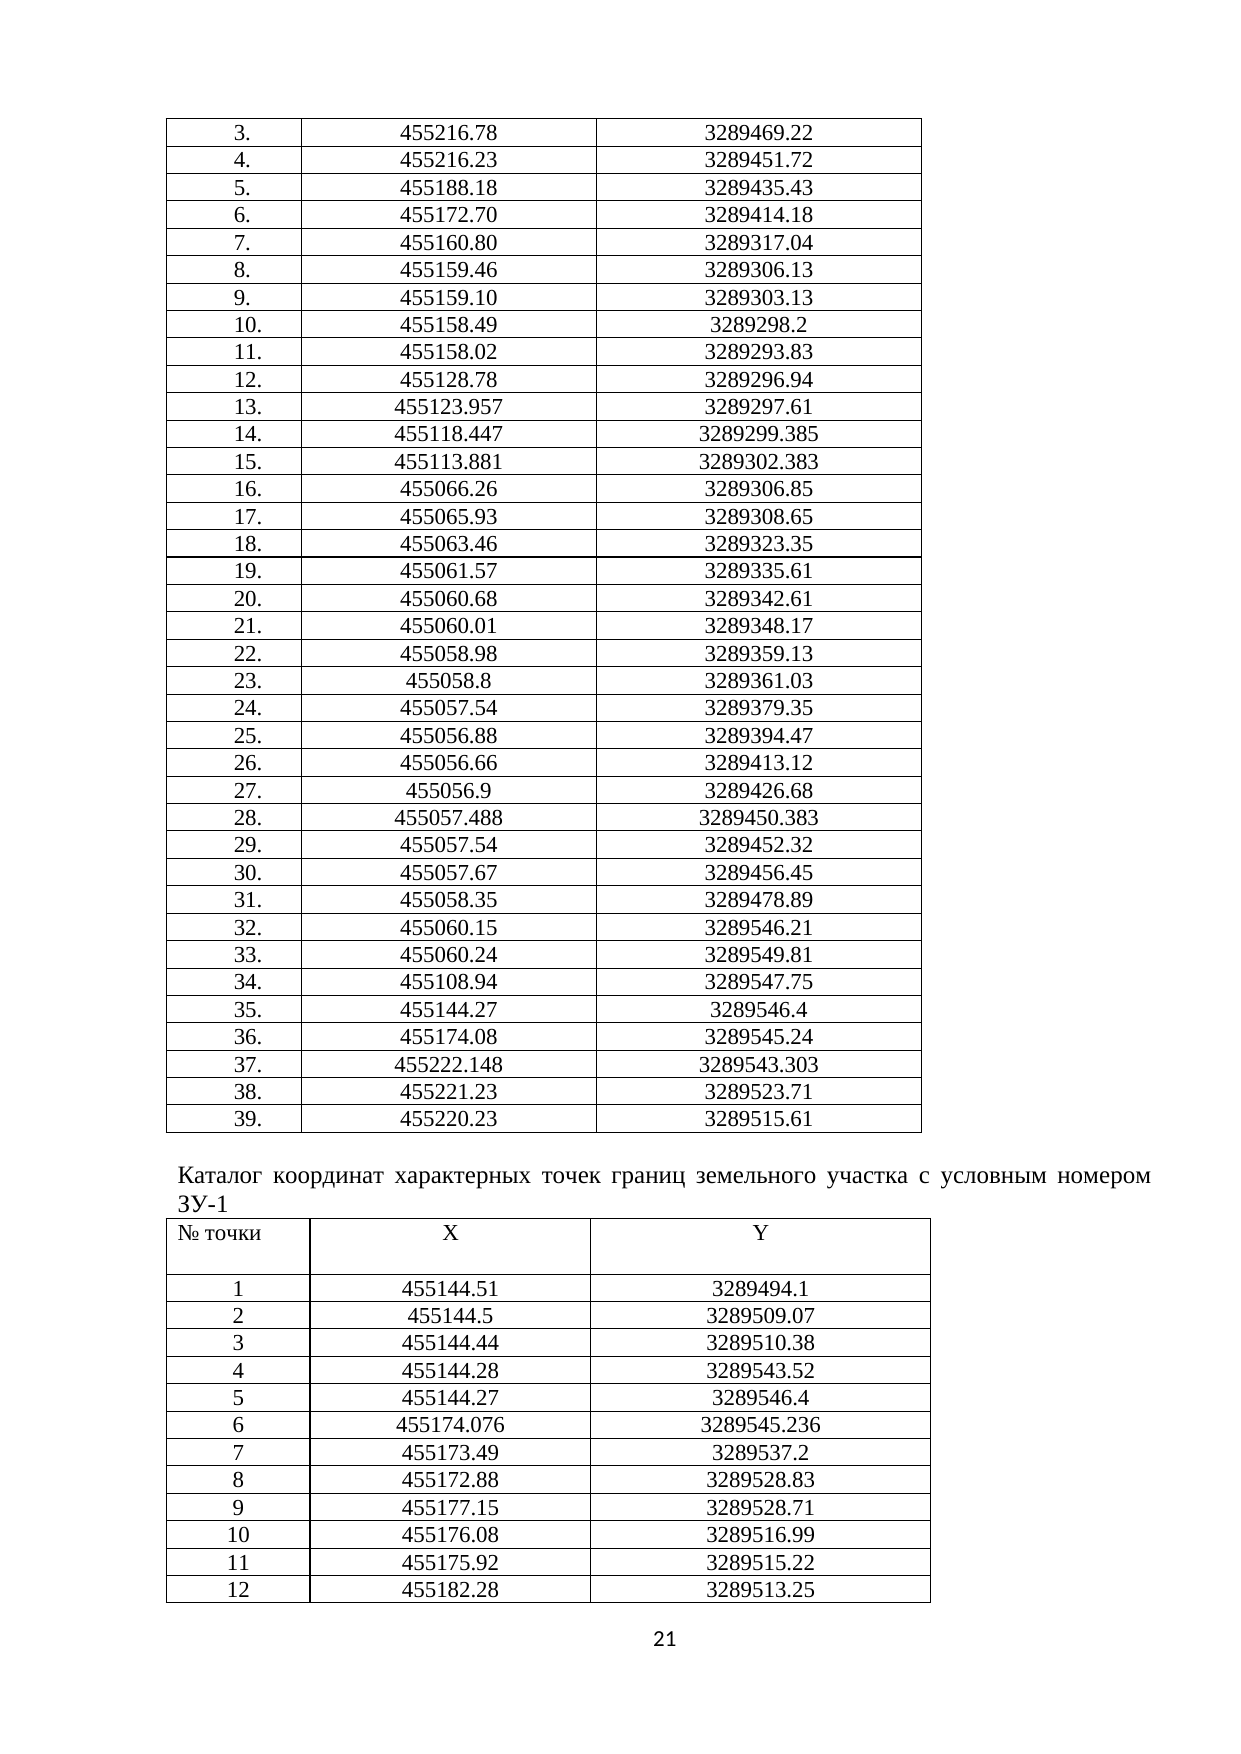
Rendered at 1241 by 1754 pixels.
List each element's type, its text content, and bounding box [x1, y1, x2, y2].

table_cell 3289293.83 [597, 338, 921, 365]
table_cell 3289537.2 [591, 1439, 930, 1465]
table_cell 3289450.383 [597, 804, 921, 830]
table_cell [167, 585, 301, 611]
table_cell 3289317.04 [597, 229, 921, 255]
table_cell [167, 914, 301, 940]
table_cell 455144.27 [311, 1384, 590, 1411]
table_cell [167, 558, 301, 584]
table_cell 10 [167, 1521, 309, 1547]
table_cell 3289547.75 [597, 969, 921, 995]
table_cell 3 [167, 1329, 309, 1356]
table_cell [167, 722, 301, 748]
table_cell 3289510.38 [591, 1329, 930, 1356]
table_cell 3289348.17 [597, 612, 921, 639]
table_cell 1 [167, 1275, 309, 1301]
table_cell 455158.49 [302, 311, 596, 337]
table_cell 3289306.85 [597, 475, 921, 502]
table_cell 3289303.13 [597, 284, 921, 310]
table_cell 3289515.22 [591, 1549, 930, 1575]
table_cell [167, 119, 301, 146]
table_cell 455144.51 [311, 1275, 590, 1301]
table_cell [167, 695, 301, 721]
table_cell 9 [167, 1494, 309, 1520]
table_cell 3289456.45 [597, 859, 921, 885]
table_cell 3289359.13 [597, 640, 921, 666]
table_cell 3289302.383 [597, 448, 921, 474]
table_cell [167, 284, 301, 310]
table_cell 455056.88 [302, 722, 596, 748]
table_cell 7 [167, 1439, 309, 1465]
table_cell [167, 831, 301, 858]
table_cell [167, 996, 301, 1022]
table_cell 455113.881 [302, 448, 596, 474]
table_cell 455057.67 [302, 859, 596, 885]
table_cell 455144.5 [311, 1302, 590, 1328]
table_cell 455057.488 [302, 804, 596, 830]
table_cell 455058.98 [302, 640, 596, 666]
table_cell 3289469.22 [597, 119, 921, 146]
table_cell [167, 1051, 301, 1077]
table_cell 455220.23 [302, 1105, 596, 1132]
table_cell 3289298.2 [597, 311, 921, 337]
table_cell [167, 475, 301, 502]
table_cell 3289515.61 [597, 1105, 921, 1132]
table_cell 3289413.12 [597, 749, 921, 776]
table_cell [167, 1078, 301, 1104]
table_cell 455160.80 [302, 229, 596, 255]
table_cell 4 [167, 1357, 309, 1383]
table_cell 455128.78 [302, 366, 596, 392]
table_cell 455216.78 [302, 119, 596, 146]
table_cell 455158.02 [302, 338, 596, 365]
table_cell 3289513.25 [591, 1576, 930, 1602]
table_cell 455174.076 [311, 1412, 590, 1438]
table_cell [167, 503, 301, 529]
table_cell 455216.23 [302, 147, 596, 173]
table_cell 455174.08 [302, 1023, 596, 1049]
table_cell 455058.8 [302, 667, 596, 693]
table_cell 455118.447 [302, 421, 596, 447]
table_cell 3289296.94 [597, 366, 921, 392]
table_cell 455057.54 [302, 831, 596, 858]
table_cell 3289451.72 [597, 147, 921, 173]
table_cell 455060.15 [302, 914, 596, 940]
table_cell 455056.66 [302, 749, 596, 776]
table_cell 3289452.32 [597, 831, 921, 858]
table_header Y [591, 1219, 930, 1273]
table_cell [167, 777, 301, 803]
table_cell 3289435.43 [597, 174, 921, 200]
table_cell 3289379.35 [597, 695, 921, 721]
table_cell 455159.46 [302, 256, 596, 282]
table_header X [311, 1219, 590, 1273]
table_cell [167, 256, 301, 282]
table_cell [167, 667, 301, 693]
table_cell 3289528.71 [591, 1494, 930, 1520]
table_cell [167, 749, 301, 776]
table_cell [167, 612, 301, 639]
table_cell 455057.54 [302, 695, 596, 721]
table_cell [167, 421, 301, 447]
table_cell 6 [167, 1412, 309, 1438]
table_cell 455066.26 [302, 475, 596, 502]
table_cell 3289545.24 [597, 1023, 921, 1049]
table_cell 3289543.303 [597, 1051, 921, 1077]
table_cell 3289342.61 [597, 585, 921, 611]
table_cell [167, 338, 301, 365]
table_cell 3289546.4 [597, 996, 921, 1022]
table_cell 12 [167, 1576, 309, 1602]
table_cell 455144.44 [311, 1329, 590, 1356]
table_cell 455182.28 [311, 1576, 590, 1602]
table_cell [167, 311, 301, 337]
table_cell 455108.94 [302, 969, 596, 995]
table_cell 455056.9 [302, 777, 596, 803]
table_cell [167, 941, 301, 967]
table_cell 3289478.89 [597, 886, 921, 913]
table_cell 3289426.68 [597, 777, 921, 803]
table_cell 3289543.52 [591, 1357, 930, 1383]
table_cell 3289494.1 [591, 1275, 930, 1301]
table_cell 455063.46 [302, 530, 596, 556]
table_cell 455123.957 [302, 393, 596, 419]
table_cell 3289528.83 [591, 1466, 930, 1493]
table_cell 3289394.47 [597, 722, 921, 748]
table_cell 455159.10 [302, 284, 596, 310]
table_cell 3289306.13 [597, 256, 921, 282]
table_cell 3289335.61 [597, 558, 921, 584]
table_cell 455144.27 [302, 996, 596, 1022]
table_cell 3289361.03 [597, 667, 921, 693]
table_cell 455061.57 [302, 558, 596, 584]
table_cell [167, 969, 301, 995]
table_cell 455175.92 [311, 1549, 590, 1575]
table_cell 455173.49 [311, 1439, 590, 1465]
table_cell 3289546.4 [591, 1384, 930, 1411]
table_cell 3289546.21 [597, 914, 921, 940]
table_cell [167, 640, 301, 666]
table_cell 3289509.07 [591, 1302, 930, 1328]
table_cell [167, 530, 301, 556]
table_header № точки [167, 1219, 309, 1273]
table_cell 455221.23 [302, 1078, 596, 1104]
text Каталог координат характерных точек границ земельного участка с условным номером ЗУ-1 [177, 1160, 1152, 1218]
table_cell 455222.148 [302, 1051, 596, 1077]
table_cell 3289516.99 [591, 1521, 930, 1547]
table_cell 455177.15 [311, 1494, 590, 1520]
table_cell 5 [167, 1384, 309, 1411]
table_cell 3289523.71 [597, 1078, 921, 1104]
table_cell 455058.35 [302, 886, 596, 913]
table_cell 455188.18 [302, 174, 596, 200]
table_cell 455176.08 [311, 1521, 590, 1547]
table_cell [167, 1105, 301, 1132]
table_cell [167, 859, 301, 885]
table_cell 3289414.18 [597, 201, 921, 228]
table_cell 455172.88 [311, 1466, 590, 1493]
table_cell 455060.01 [302, 612, 596, 639]
table_cell 2 [167, 1302, 309, 1328]
table_cell 455144.28 [311, 1357, 590, 1383]
table_cell [167, 448, 301, 474]
table_cell 3289545.236 [591, 1412, 930, 1438]
table_cell [167, 366, 301, 392]
table_cell 455065.93 [302, 503, 596, 529]
table_cell [167, 886, 301, 913]
table_cell 3289297.61 [597, 393, 921, 419]
table_cell [167, 393, 301, 419]
table_cell [167, 229, 301, 255]
table_cell 3289323.35 [597, 530, 921, 556]
table_cell 3289308.65 [597, 503, 921, 529]
table_cell [167, 174, 301, 200]
table_cell 3289549.81 [597, 941, 921, 967]
table_cell [167, 1023, 301, 1049]
table_cell 3289299.385 [597, 421, 921, 447]
table_cell 8 [167, 1466, 309, 1493]
table_cell 455060.68 [302, 585, 596, 611]
table_cell 455172.70 [302, 201, 596, 228]
table_cell [167, 147, 301, 173]
table_cell [167, 201, 301, 228]
table_cell [167, 804, 301, 830]
table_cell 11 [167, 1549, 309, 1575]
table_cell 455060.24 [302, 941, 596, 967]
